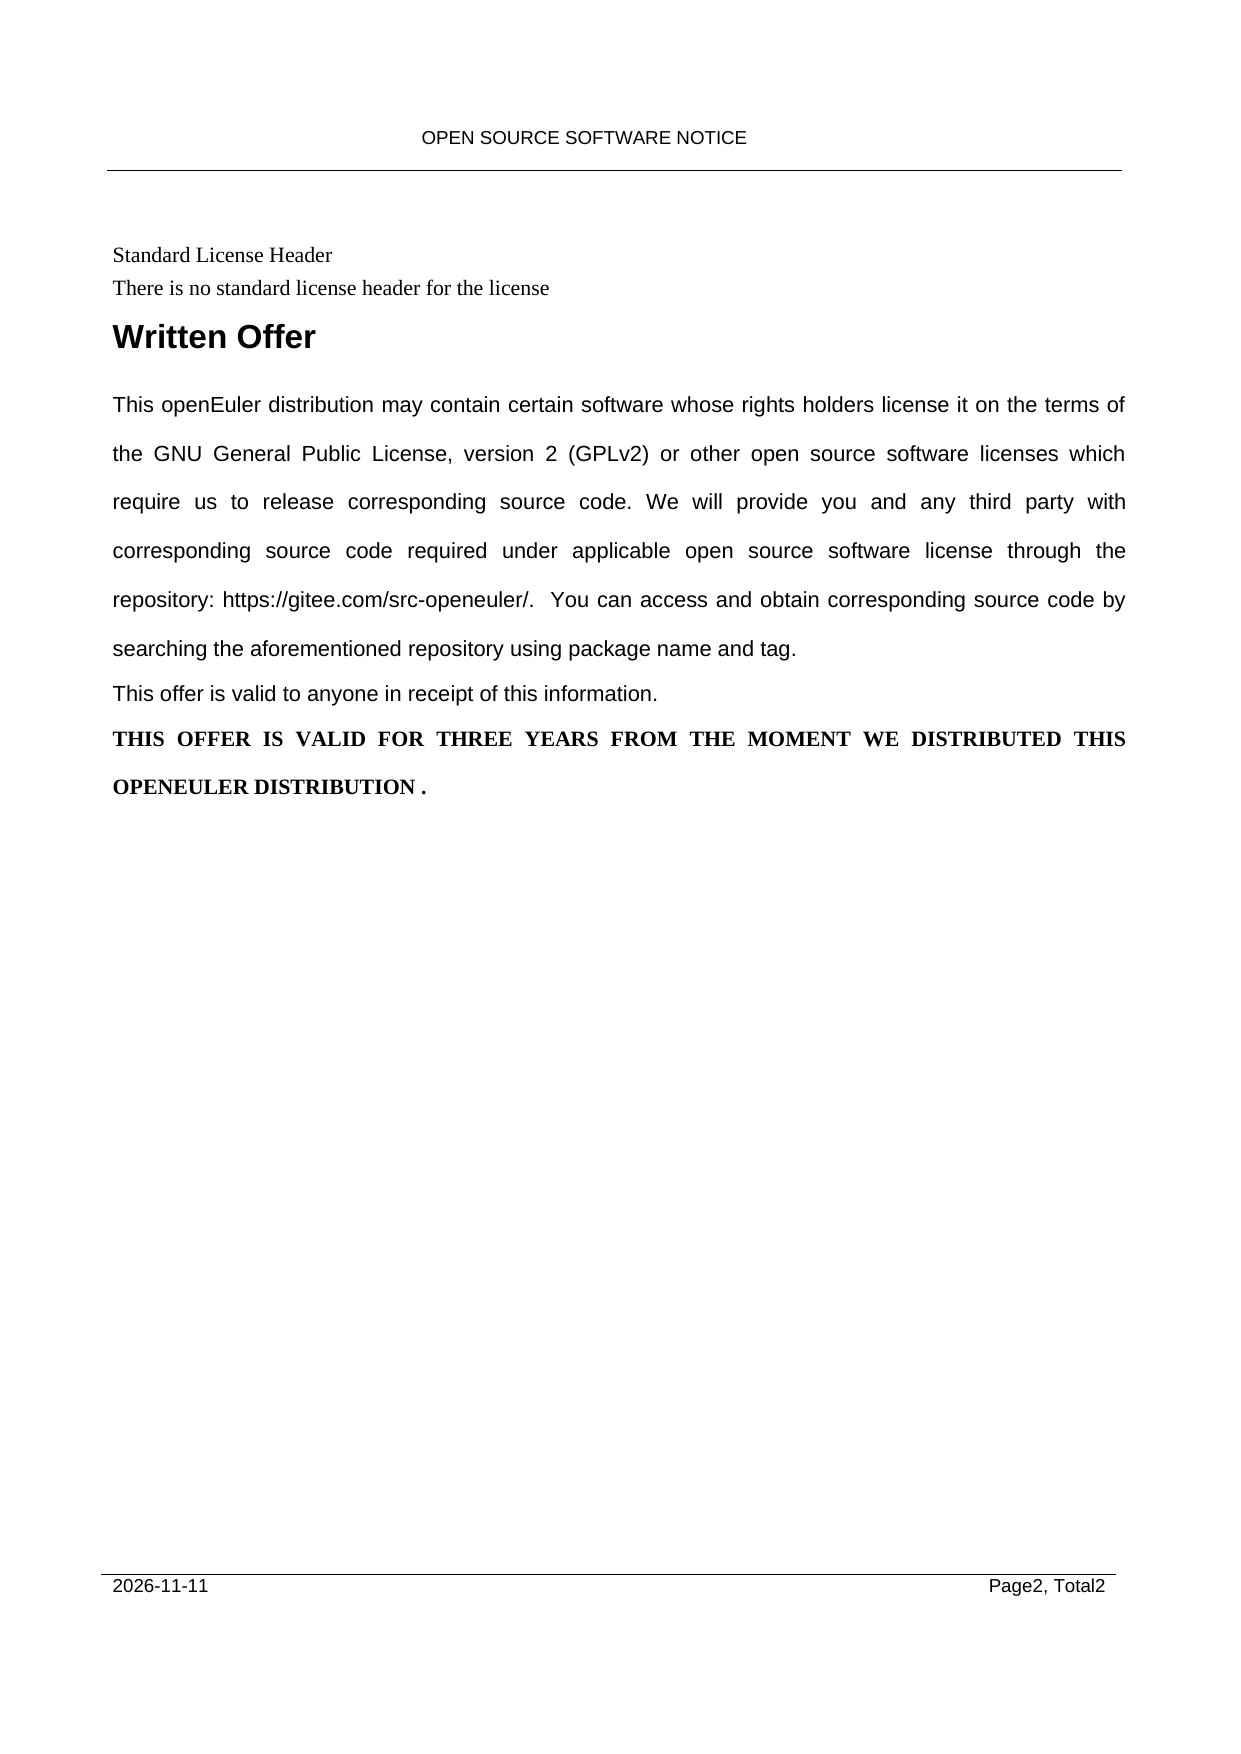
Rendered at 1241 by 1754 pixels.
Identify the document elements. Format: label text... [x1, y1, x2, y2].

text This offer is valid to anyone in receipt of this information. [112, 677, 1128, 709]
text Written Offer [112, 304, 1128, 369]
text THIS OFFER IS VALID FOR THREE YEARS FROM THE MOMENT WE DISTRIBUTED THIS OPENEULER DISTRIBUTION . [112, 722, 1128, 803]
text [112, 206, 1128, 304]
text This openEuler distribution may contain certain software whose rights holders license it on the terms of the GNU General Public License, version 2 (GPLv2) or other open source software licenses which require us to release corresponding source code. We will provide you and any third party with corresponding source code required under applicable open source software license through the repository: https://gitee.com/src-openeuler/. You can access and obtain corresponding source code by searching the aforementioned repository using package name and tag. [112, 388, 1128, 664]
